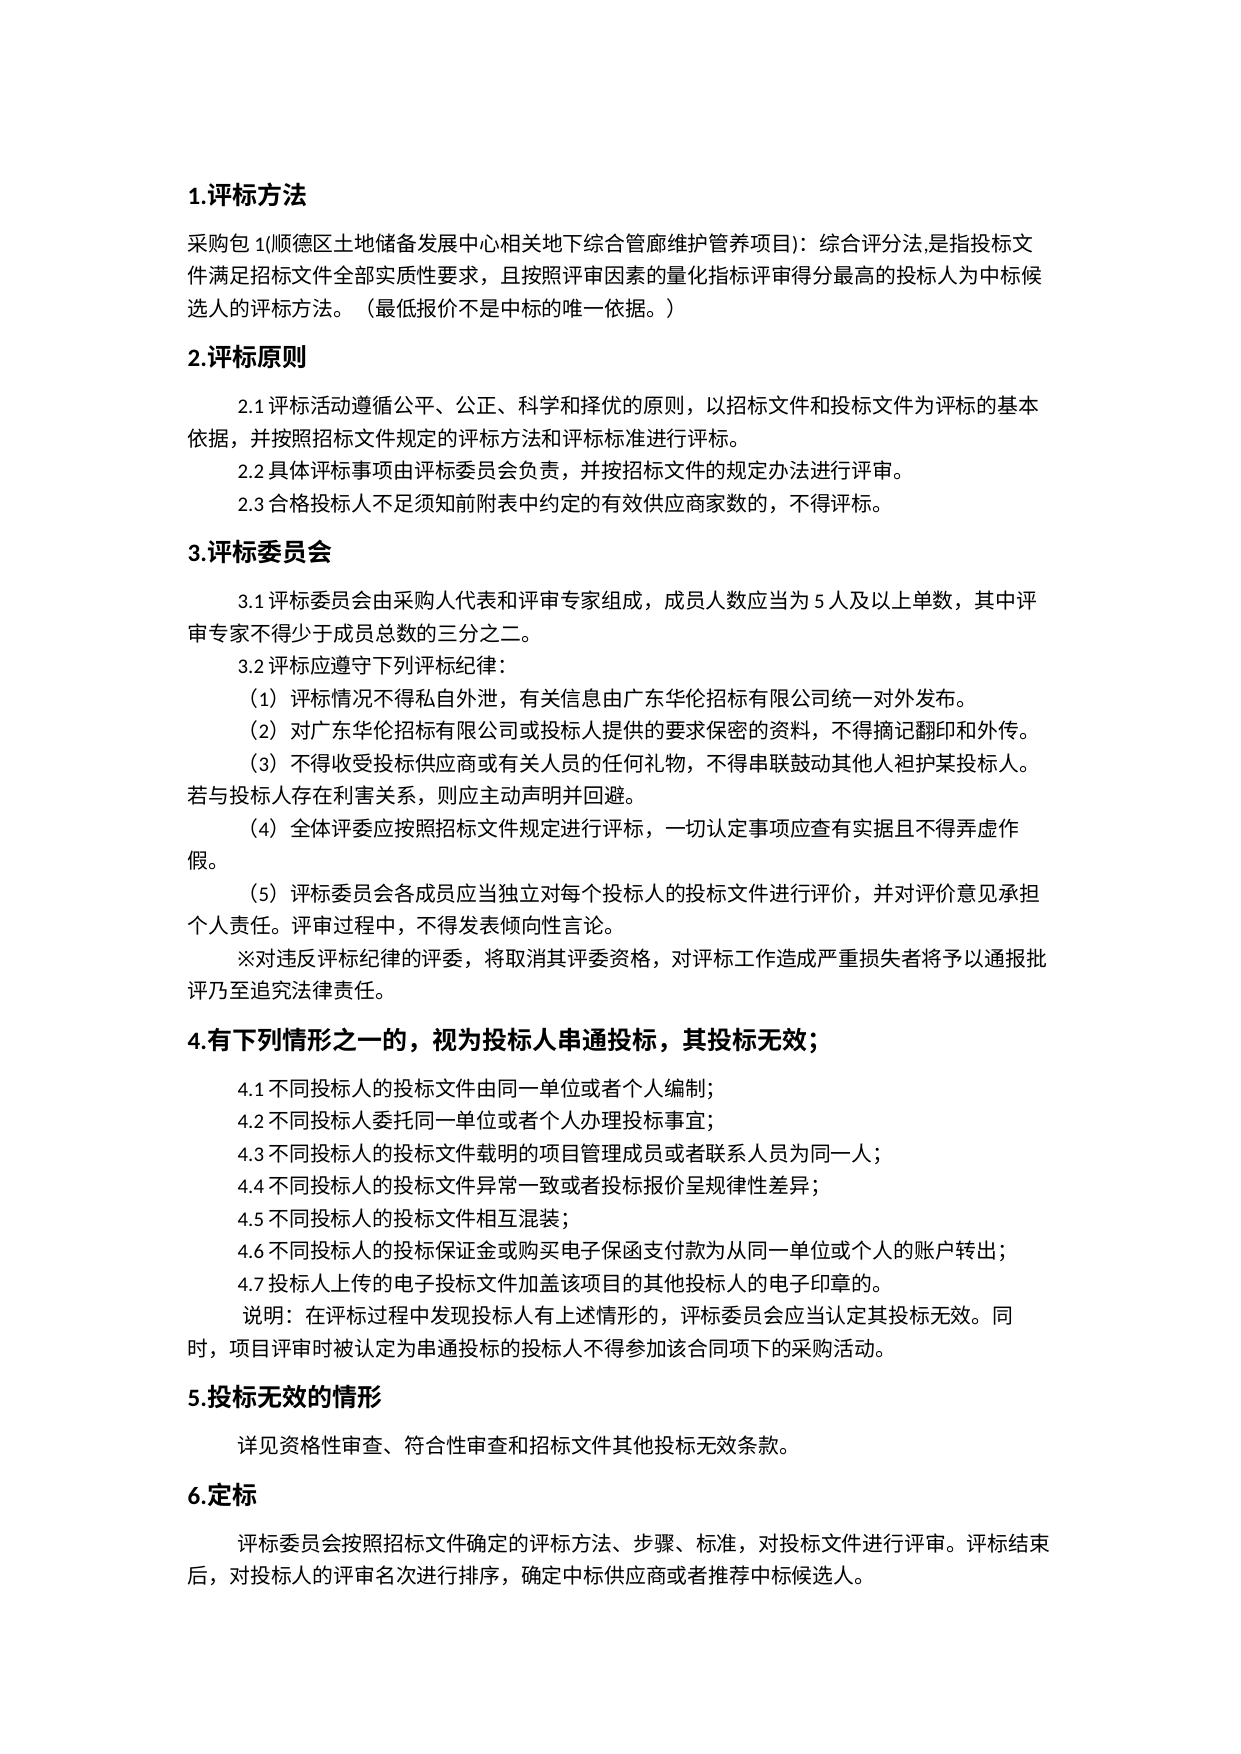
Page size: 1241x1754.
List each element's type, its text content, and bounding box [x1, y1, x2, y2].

text 4.5不同投标人的投标文件相互混装； [187, 1202, 1053, 1234]
text （3）不得收受投标供应商或有关人员的任何礼物，不得串联鼓动其他人袒护某投标人。若与投标人存在利害关系，则应主动声明并回避。 [187, 747, 1053, 812]
text 3.2评标应遵守下列评标纪律： [187, 649, 1053, 682]
text （5）评标委员会各成员应当独立对每个投标人的投标文件进行评价，并对评价意见承担个人责任。评审过程中，不得发表倾向性言论。 [187, 877, 1053, 942]
text （1）评标情况不得私自外泄，有关信息由广东华伦招标有限公司统一对外发布。 [187, 682, 1053, 714]
text ※对违反评标纪律的评委，将取消其评委资格，对评标工作造成严重损失者将予以通报批评乃至追究法律责任。 [187, 942, 1053, 1007]
text 说明：在评标过程中发现投标人有上述情形的，评标委员会应当认定其投标无效。同时，项目评审时被认定为串通投标的投标人不得参加该合同项下的采购活动。 [187, 1299, 1053, 1364]
text 4.7投标人上传的电子投标文件加盖该项目的其他投标人的电子印章的。 [187, 1267, 1053, 1299]
text 4.有下列情形之一的，视为投标人串通投标，其投标无效； [187, 1007, 1053, 1072]
text 4.1不同投标人的投标文件由同一单位或者个人编制； [187, 1072, 1053, 1104]
text 4.4不同投标人的投标文件异常一致或者投标报价呈规律性差异； [187, 1169, 1053, 1202]
text 2.3合格投标人不足须知前附表中约定的有效供应商家数的，不得评标。 [187, 487, 1053, 519]
text （4）全体评委应按照招标文件规定进行评标，一切认定事项应查有实据且不得弄虚作假。 [187, 812, 1053, 877]
text 1.评标方法 [187, 162, 1053, 227]
text 6.定标 [187, 1462, 1053, 1527]
text 4.6不同投标人的投标保证金或购买电子保函支付款为从同一单位或个人的账户转出； [187, 1234, 1053, 1267]
text 4.2不同投标人委托同一单位或者个人办理投标事宜； [187, 1104, 1053, 1137]
text 2.评标原则 [187, 324, 1053, 389]
text （2）对广东华伦招标有限公司或投标人提供的要求保密的资料，不得摘记翻印和外传。 [187, 714, 1053, 747]
text 2.2具体评标事项由评标委员会负责，并按招标文件的规定办法进行评审。 [187, 454, 1053, 487]
text 3.评标委员会 [187, 519, 1053, 584]
text 3.1评标委员会由采购人代表和评审专家组成，成员人数应当为5人及以上单数，其中评审专家不得少于成员总数的三分之二。 [187, 584, 1053, 649]
text 2.1评标活动遵循公平、公正、科学和择优的原则，以招标文件和投标文件为评标的基本依据，并按照招标文件规定的评标方法和评标标准进行评标。 [187, 389, 1053, 454]
text 5.投标无效的情形 [187, 1364, 1053, 1429]
text 采购包1(顺德区土地储备发展中心相关地下综合管廊维护管养项目)：综合评分法,是指投标文件满足招标文件全部实质性要求，且按照评审因素的量化指标评审得分最高的投标人为中标候选人的评标方法。（最低报价不是中标的唯一依据。） [187, 227, 1053, 324]
text 评标委员会按照招标文件确定的评标方法、步骤、标准，对投标文件进行评审。评标结束后，对投标人的评审名次进行排序，确定中标供应商或者推荐中标候选人。 [187, 1527, 1053, 1592]
text 详见资格性审查、符合性审查和招标文件其他投标无效条款。 [187, 1429, 1053, 1462]
text 4.3不同投标人的投标文件载明的项目管理成员或者联系人员为同一人； [187, 1137, 1053, 1169]
